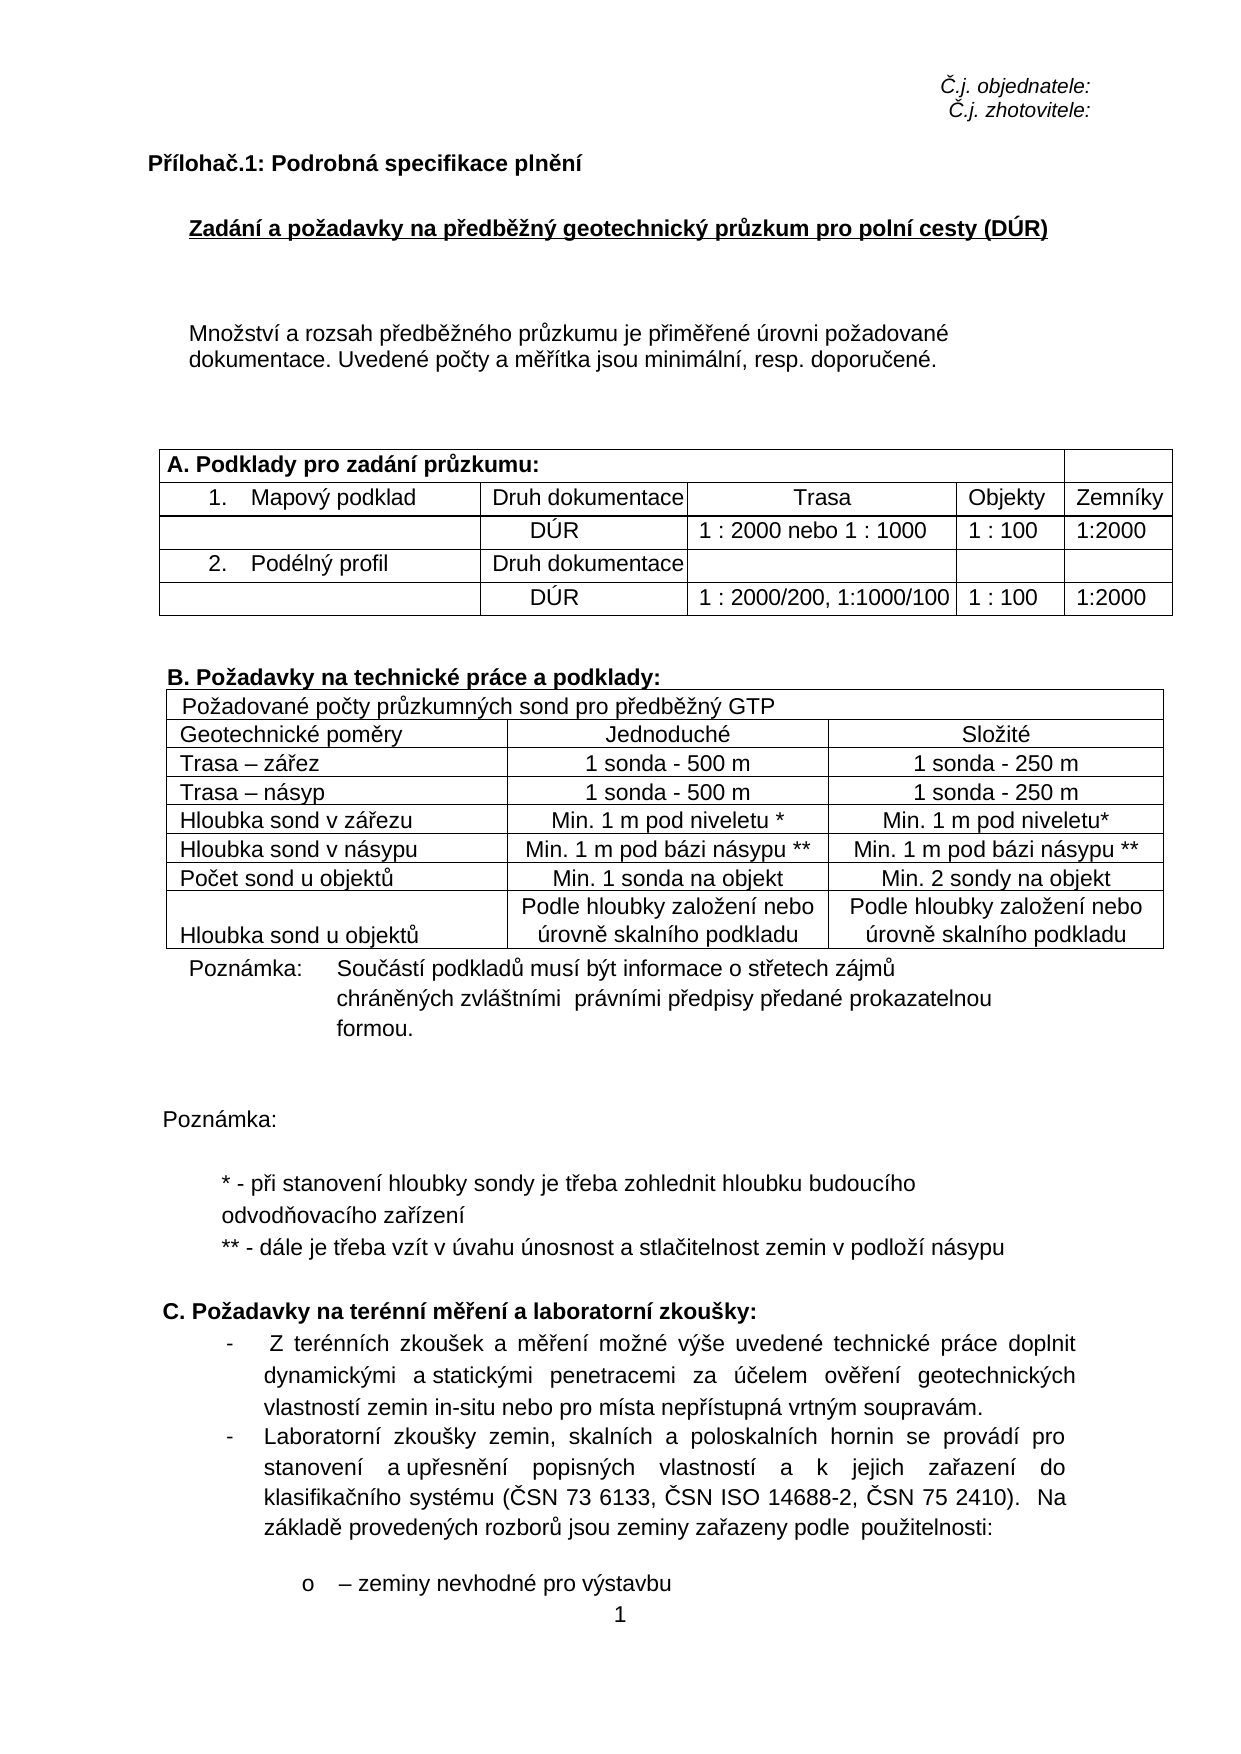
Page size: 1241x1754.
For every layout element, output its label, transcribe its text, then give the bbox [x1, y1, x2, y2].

table_cell Trasa – násyp [167, 777, 507, 804]
text ** - dále je třeba vzít v úvahu únosnost a stlačitelnost zemin v podloží násypu [148, 1230, 1093, 1262]
table_cell Min. 1 m pod niveletu* [829, 805, 1163, 833]
table_cell Min. 1 m pod bázi násypu ** [508, 834, 828, 862]
table_cell 1 sonda - 250 m [829, 748, 1163, 776]
table_cell Podle hloubky založení nebo úrovně skalního podkladu [508, 891, 828, 948]
table_cell 1 : 2000/200, 1:1000/100 [688, 583, 956, 615]
table_cell Podle hloubky založení nebo úrovně skalního podkladu [829, 891, 1163, 948]
table_cell 1 sonda - 500 m [508, 777, 828, 804]
table_cell Složité [829, 720, 1163, 747]
table_cell Jednoduché [508, 720, 828, 747]
table_cell 1 : 100 1:2000 [957, 583, 1064, 615]
text C. Požadavky na terénní měření a laboratorní zkoušky: [148, 1294, 1093, 1326]
table_header A. Podklady pro zadání průzkumu: [160, 450, 1064, 482]
table_cell 1. Mapový podklad [160, 483, 480, 515]
list – zeminy nevhodné pro výstavbu [301, 1569, 1093, 1598]
table_cell [1065, 550, 1172, 582]
table_cell Geotechnické poměry [167, 720, 507, 747]
table_cell Trasa [688, 483, 956, 515]
text Přílohač.1: Podrobná specifikace plnění [148, 150, 1093, 177]
table_header [1065, 450, 1172, 482]
text Zadání a požadavky na předběžný geotechnický průzkum pro polní cesty (DÚR) [189, 215, 1093, 241]
table_header Požadované počty průzkumných sond pro předběžný GTP [167, 690, 1163, 718]
table_cell 2. Podélný profil [160, 550, 480, 582]
table_cell [160, 517, 480, 548]
text * - při stanovení hloubky sondy je třeba zohlednit hloubku budoucího odvodňovacího zařízení [221, 1166, 1018, 1230]
table_cell Trasa – zářez [167, 748, 507, 776]
table_cell Min. 1 m pod bázi násypu ** [829, 834, 1163, 862]
table_cell Min. 1 sonda na objekt [508, 863, 828, 890]
table_cell Hloubka sond v násypu [167, 834, 507, 862]
table_cell DÚR [481, 517, 687, 548]
table_cell 1:2000 [1065, 583, 1172, 615]
table_cell Druh dokumentace [481, 550, 687, 582]
table_cell 1 : 100 [957, 517, 1064, 548]
text B. Požadavky na technické práce a podklady: [294, 668, 1093, 689]
table_cell Objekty [957, 483, 1064, 515]
table_cell Počet sond u objektů [167, 863, 507, 890]
text Poznámka: [148, 1102, 1093, 1134]
list Z terénních zkoušek a měření možné výše uvedené technické práce doplnit dynamickými a statickými penetracemi za účelem ověření geotechnických vlastností zemin in-situ nebo pro místa nepřístupná vrtným soupravám. [226, 1326, 1076, 1422]
table_cell Min. 1 m pod niveletu * [508, 805, 828, 833]
table_cell Druh dokumentace [481, 483, 687, 515]
text Množství a rozsah předběžného průzkumu je přiměřené úrovni požadované dokumentace. Uvedené počty a měřítka jsou minimální, resp. doporučené. [189, 320, 1093, 372]
table_cell 1 : 2000 nebo 1 : 1000 [688, 517, 956, 548]
table_cell Hloubka sond u objektů [167, 891, 507, 948]
table_cell 1:2000 [1065, 517, 1172, 548]
table_cell Hloubka sond v zářezu [167, 805, 507, 833]
table_cell [688, 550, 956, 582]
table_cell [160, 583, 480, 615]
table_cell DÚR [481, 583, 687, 615]
table_cell 1 sonda - 500 m [508, 748, 828, 776]
table_cell Zemníky [1065, 483, 1172, 515]
table_cell [957, 550, 1064, 582]
list Laboratorní zkoušky zemin, skalních a poloskalních hornin se provádí pro stanovení a upřesnění popisných vlastností a k jejich zařazení do klasifikačního systému (ČSN 73 6133, ČSN ISO 14688-2, ČSN 75 2410). Na základě provedených rozborů jsou zeminy zařazeny podle použitelnosti: [226, 1422, 1066, 1541]
table_cell 1 sonda - 250 m [829, 777, 1163, 804]
text B. Požadavky na technické práce a podklady: [148, 668, 306, 689]
table_cell Min. 2 sondy na objekt [829, 863, 1163, 890]
text Poznámka: Součástí podkladů musí být informace o střetech zájmů chráněných zvláštními právními předpisy předané prokazatelnou formou. [189, 954, 995, 1041]
